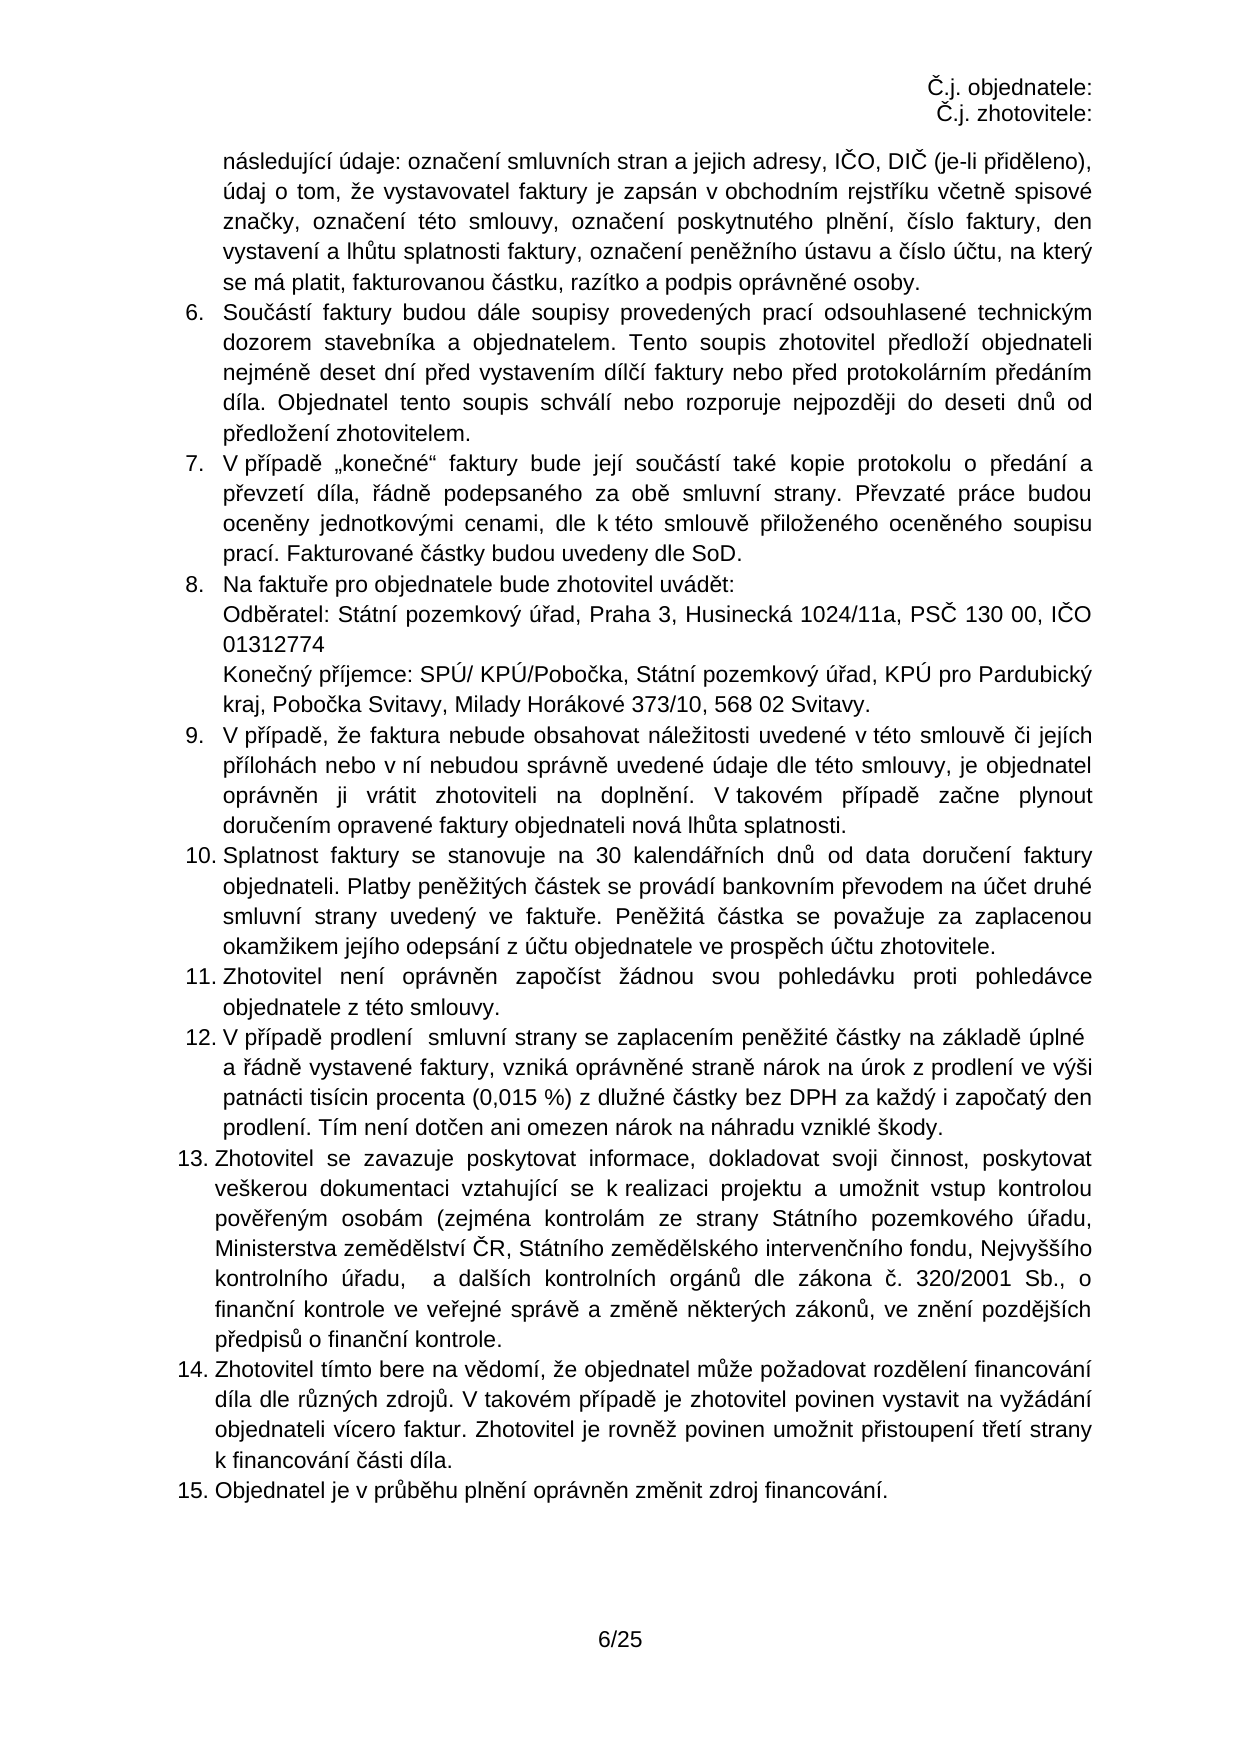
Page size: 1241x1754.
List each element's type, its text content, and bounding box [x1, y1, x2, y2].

list Splatnost faktury se stanovuje na 30 kalendářních dnů od data doručení faktury objednateli. Platby peněžitých částek se provádí bankovním převodem na účet druhé smluvní strany uvedený ve faktuře. Peněžitá částka se považuje za zaplacenou okamžikem jejího odepsání z účtu objednatele ve prospěch účtu zhotovitele. [185, 842, 1093, 959]
list Zhotovitel není oprávněn započíst žádnou svou pohledávku proti pohledávce objednatele z této smlouvy. [185, 963, 1093, 1020]
list Konečný příjemce: SPÚ/ KPÚ/Pobočka, Státní pozemkový úřad, KPÚ pro Pardubický kraj, Pobočka Svitavy, Milady Horákové 373/10, 568 02 Svitavy. [223, 661, 1093, 718]
list V případě „konečné“ faktury bude její součástí také kopie protokolu o předání a převzetí díla, řádně podepsaného za obě smluvní strany. Převzaté práce budou oceněny jednotkovými cenami, dle k této smlouvě přiloženého oceněného soupisu prací. Fakturované částky budou uvedeny dle SoD. [185, 450, 1093, 567]
list Zhotovitel tímto bere na vědomí, že objednatel může požadovat rozdělení financování díla dle různých zdrojů. V takovém případě je zhotovitel povinen vystavit na vyžádání objednateli vícero faktur. Zhotovitel je rovněž povinen umožnit přistoupení třetí strany k financování části díla. [177, 1356, 1093, 1473]
list V případě, že faktura nebude obsahovat náležitosti uvedené v této smlouvě či jejích přílohách nebo v ní nebudou správně uvedené údaje dle této smlouvy, je objednatel oprávněn ji vrátit zhotoviteli na doplnění. V takovém případě začne plynout doručením opravené faktury objednateli nová lhůta splatnosti. [185, 722, 1093, 838]
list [185, 148, 1093, 295]
list V případě prodlení smluvní strany se zaplacením peněžité částky na základě úplné a řádně vystavené faktury, vzniká oprávněné straně nárok na úrok z prodlení ve výši patnácti tisícin procenta (0,015 %) z dlužné částky bez DPH za každý i započatý den prodlení. Tím není dotčen ani omezen nárok na náhradu vzniklé škody. [185, 1024, 1093, 1141]
list Součástí faktury budou dále soupisy provedených prací odsouhlasené technickým dozorem stavebníka a objednatelem. Tento soupis zhotovitel předloží objednateli nejméně deset dní před vystavením dílčí faktury nebo před protokolárním předáním díla. Objednatel tento soupis schválí nebo rozporuje nejpozději do deseti dnů od předložení zhotovitelem. [185, 299, 1093, 446]
list Objednatel je v průběhu plnění oprávněn změnit zdroj financování. [177, 1477, 1093, 1503]
list Na faktuře pro objednatele bude zhotovitel uvádět: [185, 571, 1093, 597]
list Zhotovitel se zavazuje poskytovat informace, dokladovat svoji činnost, poskytovat veškerou dokumentaci vztahující se k realizaci projektu a umožnit vstup kontrolou pověřeným osobám (zejména kontrolám ze strany Státního pozemkového úřadu, Ministerstva zemědělství ČR, Státního zemědělského intervenčního fondu, Nejvyššího kontrolního úřadu, a dalších kontrolních orgánů dle zákona č. 320/2001 Sb., o finanční kontrole ve veřejné správě a změně některých zákonů, ve znění pozdějších předpisů o finanční kontrole. [177, 1144, 1093, 1352]
list Odběratel: Státní pozemkový úřad, Praha 3, Husinecká 1024/11a, PSČ 130 00, IČO 01312774 [223, 601, 1093, 657]
